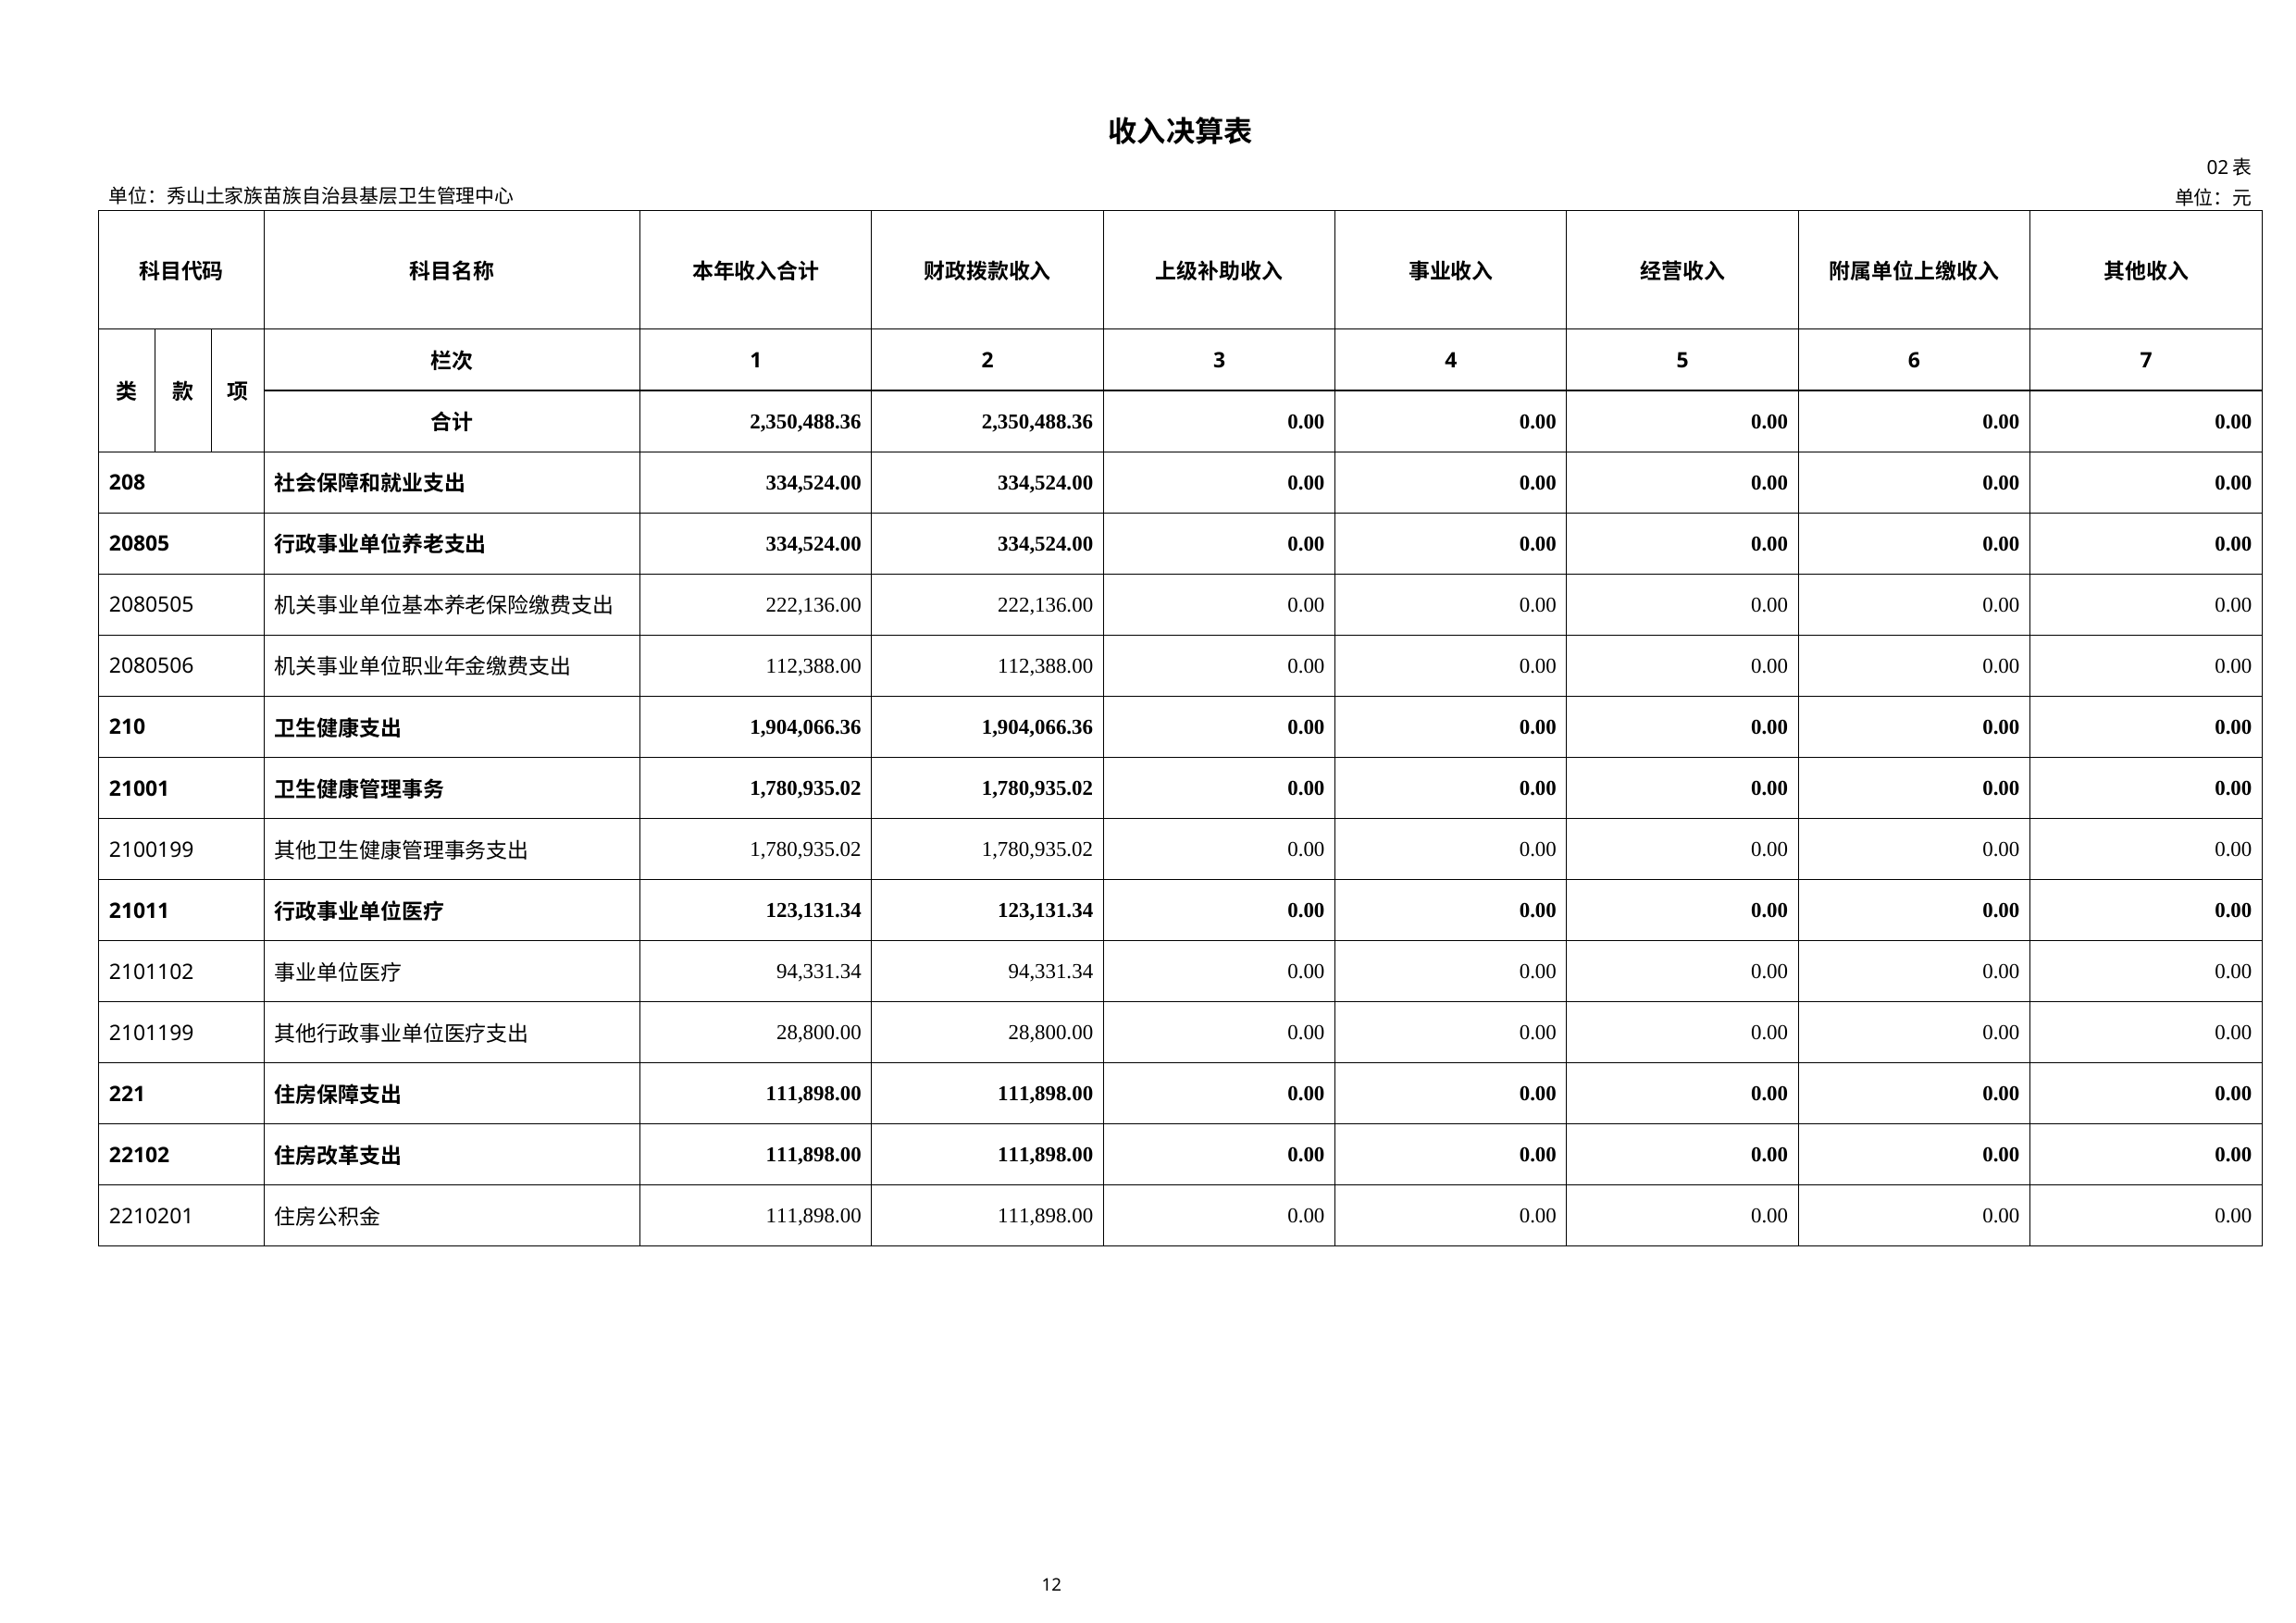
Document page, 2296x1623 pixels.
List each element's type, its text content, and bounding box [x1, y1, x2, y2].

table_cell 2080506 [99, 636, 264, 696]
table_cell 合计 [265, 391, 639, 451]
table_cell 28,800.00 [872, 1002, 1103, 1062]
table_cell 住房公积金 [265, 1185, 639, 1245]
table_cell 0.00 [1567, 636, 1798, 696]
table_cell 0.00 [2030, 697, 2262, 757]
table_cell 7 [2030, 329, 2262, 390]
table_cell 22102 [99, 1124, 264, 1184]
table_cell 0.00 [1799, 575, 2029, 635]
table_cell 款 [155, 329, 211, 451]
table_cell 112,388.00 [872, 636, 1103, 696]
table_cell 社会保障和就业支出 [265, 452, 639, 512]
table_cell 2101199 [99, 1002, 264, 1062]
table_cell 其他行政事业单位医疗支出 [265, 1002, 639, 1062]
table_cell 0.00 [1104, 697, 1334, 757]
table_cell 0.00 [1567, 758, 1798, 818]
table_cell 类 [99, 329, 155, 451]
table_cell 0.00 [2030, 880, 2262, 940]
table_cell 0.00 [1799, 514, 2029, 573]
table_cell 住房改革支出 [265, 1124, 639, 1184]
table_cell 4 [1335, 329, 1566, 390]
table_cell 0.00 [1567, 514, 1798, 573]
table_cell 0.00 [2030, 1002, 2262, 1062]
table_cell 科目名称 [265, 211, 639, 328]
table_cell 2,350,488.36 [640, 391, 871, 451]
table_cell 项 [212, 329, 264, 451]
table_cell 1,780,935.02 [640, 819, 871, 879]
table_cell 334,524.00 [872, 452, 1103, 512]
table_cell 1,904,066.36 [640, 697, 871, 757]
table_cell 0.00 [1335, 758, 1566, 818]
table_cell 0.00 [1335, 575, 1566, 635]
table_cell 2,350,488.36 [872, 391, 1103, 451]
table_cell 0.00 [1799, 697, 2029, 757]
table_cell 0.00 [1567, 1185, 1798, 1245]
table_cell 28,800.00 [640, 1002, 871, 1062]
table_cell 0.00 [1104, 575, 1334, 635]
table_cell 0.00 [1335, 514, 1566, 573]
table_cell 0.00 [1799, 880, 2029, 940]
table_cell 112,388.00 [640, 636, 871, 696]
table_cell 111,898.00 [640, 1185, 871, 1245]
table_cell 123,131.34 [640, 880, 871, 940]
table_cell 住房保障支出 [265, 1063, 639, 1123]
table_cell 111,898.00 [872, 1063, 1103, 1123]
table_cell 0.00 [1335, 697, 1566, 757]
table_header 收入决算表 [98, 90, 2262, 150]
table_cell 123,131.34 [872, 880, 1103, 940]
table_cell 0.00 [1104, 514, 1334, 573]
table_cell 0.00 [1104, 758, 1334, 818]
table_cell 0.00 [1799, 1002, 2029, 1062]
table_cell 3 [1104, 329, 1334, 390]
table_cell 0.00 [1335, 391, 1566, 451]
table_cell 0.00 [1104, 391, 1334, 451]
table_cell 1,780,935.02 [640, 758, 871, 818]
table_cell 行政事业单位医疗 [265, 880, 639, 940]
table_cell 94,331.34 [640, 941, 871, 1001]
table_cell 0.00 [1104, 636, 1334, 696]
table_cell 0.00 [1104, 880, 1334, 940]
table_cell 2 [872, 329, 1103, 390]
table_cell 0.00 [1567, 1063, 1798, 1123]
table_cell 0.00 [1567, 880, 1798, 940]
table_cell 0.00 [1104, 1063, 1334, 1123]
table_cell 卫生健康支出 [265, 697, 639, 757]
table_cell 事业单位医疗 [265, 941, 639, 1001]
table_cell 5 [1567, 329, 1798, 390]
table_cell 本年收入合计 [640, 211, 871, 328]
table_cell 21001 [99, 758, 264, 818]
table_cell 0.00 [1567, 941, 1798, 1001]
table_cell 机关事业单位基本养老保险缴费支出 [265, 575, 639, 635]
table_cell 上级补助收入 [1104, 211, 1334, 328]
table_cell 0.00 [1799, 941, 2029, 1001]
table_cell 科目代码 [99, 211, 264, 328]
table_cell 221 [99, 1063, 264, 1123]
table_cell 0.00 [1567, 697, 1798, 757]
table_cell 0.00 [1799, 819, 2029, 879]
table_cell 0.00 [1799, 391, 2029, 451]
table_cell 0.00 [2030, 758, 2262, 818]
table_cell 0.00 [2030, 1185, 2262, 1245]
table_cell 0.00 [1799, 636, 2029, 696]
table_cell 0.00 [1567, 1002, 1798, 1062]
table_cell 0.00 [1104, 1124, 1334, 1184]
table_cell 111,898.00 [872, 1124, 1103, 1184]
table_cell 0.00 [1799, 452, 2029, 512]
table_cell 0.00 [1104, 1185, 1334, 1245]
table_cell 栏次 [265, 329, 639, 390]
table_cell 0.00 [2030, 452, 2262, 512]
table_cell 334,524.00 [640, 514, 871, 573]
table_cell 0.00 [1799, 1185, 2029, 1245]
table_cell 2080505 [99, 575, 264, 635]
table_cell 208 [99, 452, 264, 512]
table_cell 210 [99, 697, 264, 757]
table_cell 111,898.00 [640, 1124, 871, 1184]
table_cell 0.00 [1799, 1124, 2029, 1184]
table_cell 0.00 [1335, 1002, 1566, 1062]
table_cell 0.00 [1335, 1185, 1566, 1245]
table_cell 2101102 [99, 941, 264, 1001]
table_cell 0.00 [1567, 452, 1798, 512]
table_cell 0.00 [2030, 575, 2262, 635]
table_cell 334,524.00 [872, 514, 1103, 573]
table_cell 单位：秀山土家族苗族自治县基层卫生管理中心 [98, 150, 2029, 210]
table_cell 0.00 [1335, 1063, 1566, 1123]
table_cell 机关事业单位职业年金缴费支出 [265, 636, 639, 696]
table_cell 1,904,066.36 [872, 697, 1103, 757]
table_cell 111,898.00 [872, 1185, 1103, 1245]
table_cell 0.00 [2030, 941, 2262, 1001]
table_cell 0.00 [2030, 1124, 2262, 1184]
table_cell 其他收入 [2030, 211, 2262, 328]
table_cell 0.00 [1567, 575, 1798, 635]
table_cell 222,136.00 [640, 575, 871, 635]
table_cell 0.00 [2030, 1063, 2262, 1123]
table_cell 02表 单位：元 [2029, 150, 2262, 210]
table_cell 334,524.00 [640, 452, 871, 512]
table_cell 0.00 [1335, 941, 1566, 1001]
table_cell 0.00 [1567, 391, 1798, 451]
table_cell 222,136.00 [872, 575, 1103, 635]
table_cell 0.00 [1104, 819, 1334, 879]
table_cell 0.00 [2030, 391, 2262, 451]
table_cell 0.00 [1104, 1002, 1334, 1062]
table_cell 0.00 [1567, 819, 1798, 879]
table_cell 0.00 [1104, 452, 1334, 512]
table_cell 1 [640, 329, 871, 390]
table_cell 1,780,935.02 [872, 758, 1103, 818]
table_cell 卫生健康管理事务 [265, 758, 639, 818]
table_cell 1,780,935.02 [872, 819, 1103, 879]
table_cell 0.00 [1567, 1124, 1798, 1184]
table_cell 0.00 [1335, 1124, 1566, 1184]
table_cell 附属单位上缴收入 [1799, 211, 2029, 328]
table_cell 0.00 [2030, 819, 2262, 879]
table_cell 6 [1799, 329, 2029, 390]
table_cell 0.00 [1335, 452, 1566, 512]
table_cell 经营收入 [1567, 211, 1798, 328]
table_cell 0.00 [1335, 636, 1566, 696]
table_cell 20805 [99, 514, 264, 573]
table_cell 0.00 [1104, 941, 1334, 1001]
table_cell 0.00 [1799, 758, 2029, 818]
table_cell 0.00 [1335, 819, 1566, 879]
table_cell 其他卫生健康管理事务支出 [265, 819, 639, 879]
table_cell 行政事业单位养老支出 [265, 514, 639, 573]
table_cell 事业收入 [1335, 211, 1566, 328]
table_cell 21011 [99, 880, 264, 940]
table_cell 111,898.00 [640, 1063, 871, 1123]
table_cell 0.00 [2030, 514, 2262, 573]
table_cell 0.00 [1799, 1063, 2029, 1123]
table_cell 2210201 [99, 1185, 264, 1245]
table_cell 0.00 [2030, 636, 2262, 696]
table_cell 2100199 [99, 819, 264, 879]
table_cell 0.00 [1335, 880, 1566, 940]
table_cell 财政拨款收入 [872, 211, 1103, 328]
table_cell 94,331.34 [872, 941, 1103, 1001]
